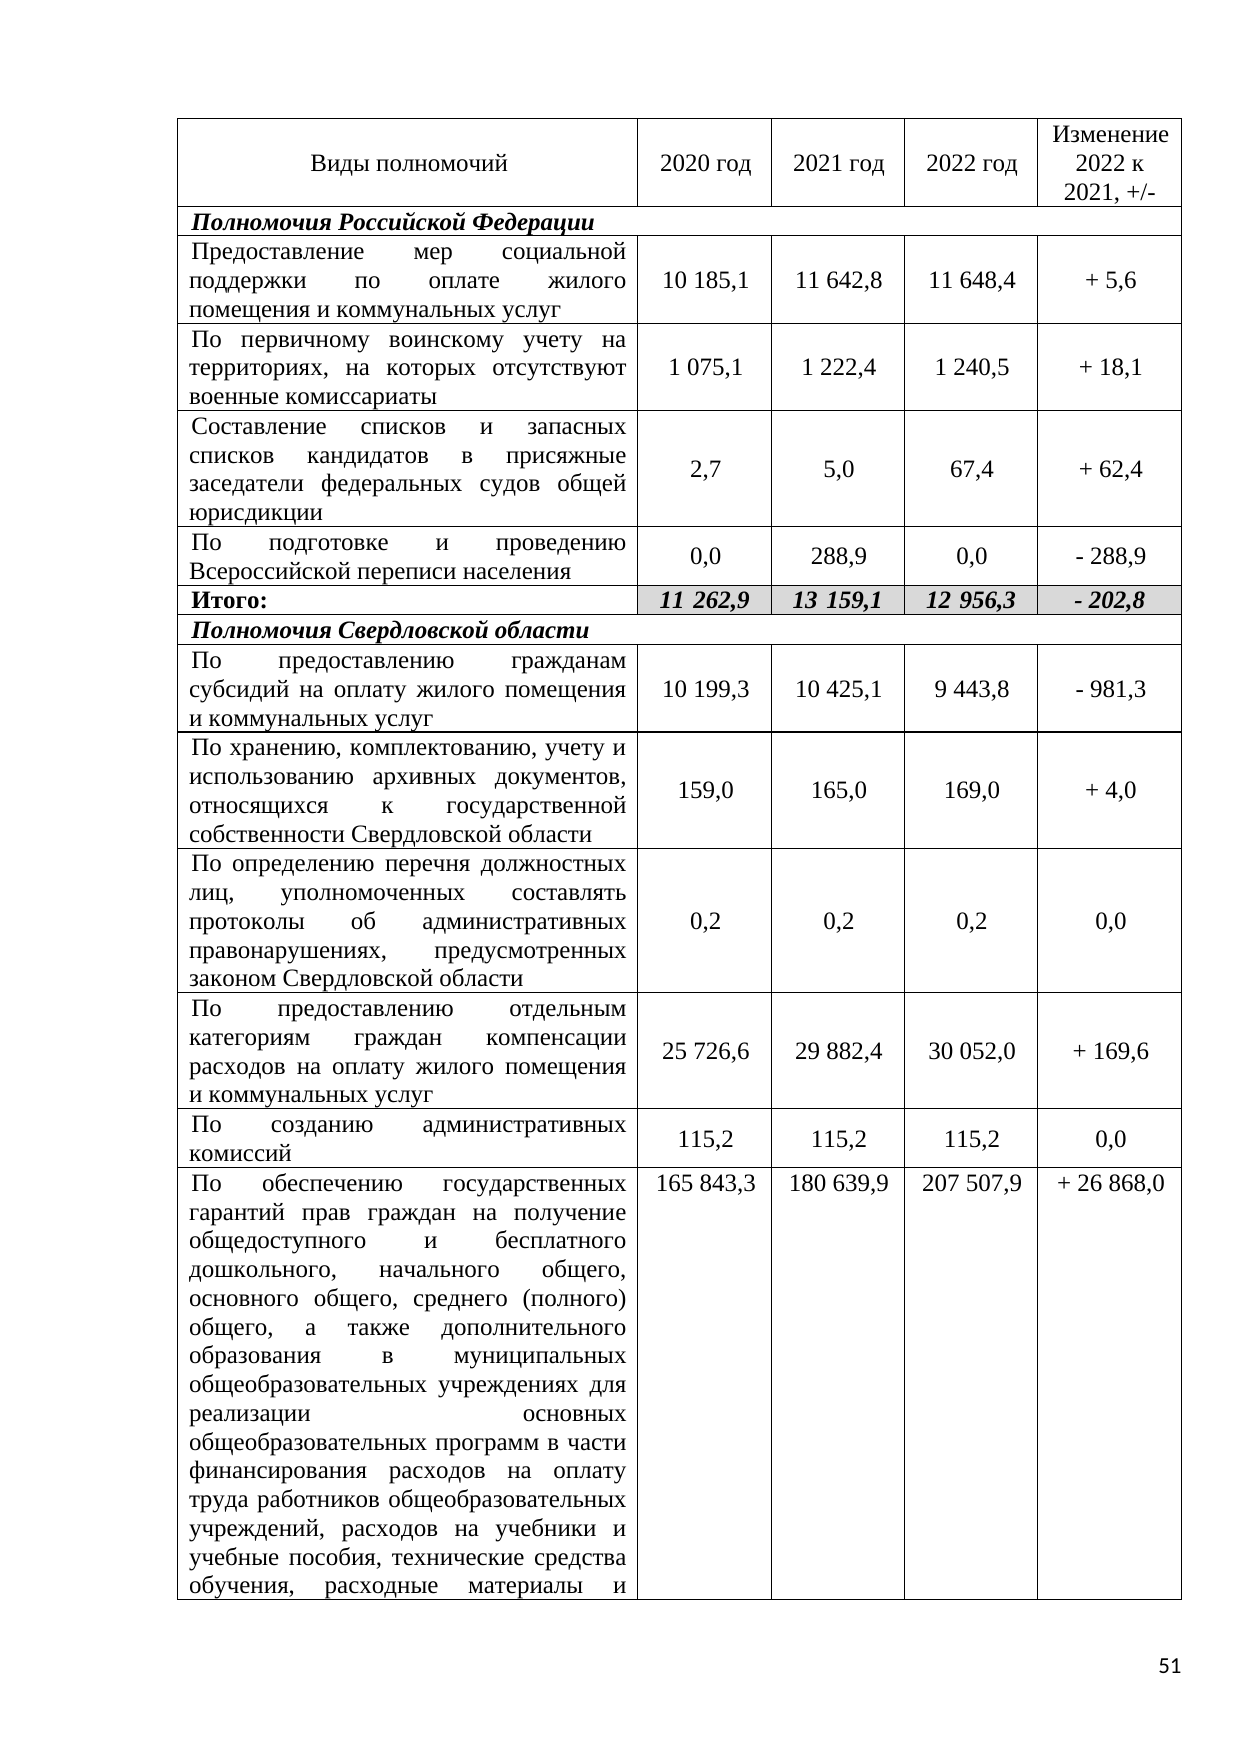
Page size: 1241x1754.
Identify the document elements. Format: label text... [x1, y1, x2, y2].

table_cell 288,9 [772, 527, 904, 584]
table_cell Итого: [178, 586, 637, 614]
table_cell 1 075,1 [638, 324, 771, 410]
table_cell 12 956,3 [905, 586, 1037, 614]
table_cell 2,7 [638, 411, 771, 526]
table_cell 0,2 [638, 849, 771, 992]
table_cell + 5,6 [1038, 236, 1181, 323]
table_header 2021 год [772, 119, 904, 206]
table_cell 30 052,0 [905, 993, 1037, 1108]
table_cell 11 262,9 [638, 586, 771, 614]
table_cell Составление списков и запасных списков кандидатов в присяжные заседатели федеральных судов общей юрисдикции [178, 411, 637, 526]
table_cell По определению перечня должностных лиц, уполномоченных составлять протоколы об административных правонарушениях, предусмотренных законом Свердловской области [178, 849, 637, 992]
table_cell + 169,6 [1038, 993, 1181, 1108]
table_cell 207 507,9 [905, 1168, 1037, 1599]
table_cell 1 222,4 [772, 324, 904, 410]
table_cell По хранению, комплектованию, учету и использованию архивных документов, относящихся к государственной собственности Свердловской области [178, 733, 637, 847]
table_cell 0,2 [772, 849, 904, 992]
table_cell + 18,1 [1038, 324, 1181, 410]
table_cell - 202,8 [1038, 586, 1181, 614]
table_cell 0,2 [905, 849, 1037, 992]
table_cell 10 199,3 [638, 645, 771, 731]
table_cell 10 185,1 [638, 236, 771, 323]
table_cell 0,0 [1038, 849, 1181, 992]
table_cell Предоставление мер социальной поддержки по оплате жилого помещения и коммунальных услуг [178, 236, 637, 323]
table_cell - 288,9 [1038, 527, 1181, 584]
table_cell 115,2 [638, 1109, 771, 1167]
table_cell 29 882,4 [772, 993, 904, 1108]
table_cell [178, 1168, 637, 1599]
table_cell 0,0 [1038, 1109, 1181, 1167]
table_cell По подготовке и проведению Всероссийской переписи населения [178, 527, 637, 584]
table_cell + 62,4 [1038, 411, 1181, 526]
table_cell По предоставлению отдельным категориям граждан компенсации расходов на оплату жилого помещения и коммунальных услуг [178, 993, 637, 1108]
table_header Виды полномочий [178, 119, 637, 206]
table_cell 159,0 [638, 733, 771, 847]
table_cell 115,2 [905, 1109, 1037, 1167]
table_header 2022 год [905, 119, 1037, 206]
table_header Изменение 2022 к 2021, +/- [1038, 119, 1181, 206]
table_cell Полномочия Свердловской области [178, 615, 1181, 644]
table_cell 1 240,5 [905, 324, 1037, 410]
table_cell 0,0 [905, 527, 1037, 584]
table_cell 67,4 [905, 411, 1037, 526]
table_cell 11 642,8 [772, 236, 904, 323]
table_cell 10 425,1 [772, 645, 904, 731]
table_cell Полномочия Российской Федерации [178, 207, 1181, 235]
table_cell 180 639,9 [772, 1168, 904, 1599]
table_cell 11 648,4 [905, 236, 1037, 323]
table_cell По созданию административных комиссий [178, 1109, 637, 1167]
table_cell 169,0 [905, 733, 1037, 847]
table_cell - 981,3 [1038, 645, 1181, 731]
table_header 2020 год [638, 119, 771, 206]
table_cell По предоставлению гражданам субсидий на оплату жилого помещения и коммунальных услуг [178, 645, 637, 731]
table_cell 115,2 [772, 1109, 904, 1167]
table_cell 165,0 [772, 733, 904, 847]
table_cell По первичному воинскому учету на территориях, на которых отсутствуют военные комиссариаты [178, 324, 637, 410]
table_cell 0,0 [638, 527, 771, 584]
table_cell 25 726,6 [638, 993, 771, 1108]
table_cell 165 843,3 [638, 1168, 771, 1599]
table_cell 9 443,8 [905, 645, 1037, 731]
table_cell + 26 868,0 [1038, 1168, 1181, 1599]
table_cell + 4,0 [1038, 733, 1181, 847]
table_cell 5,0 [772, 411, 904, 526]
table_cell 13 159,1 [772, 586, 904, 614]
